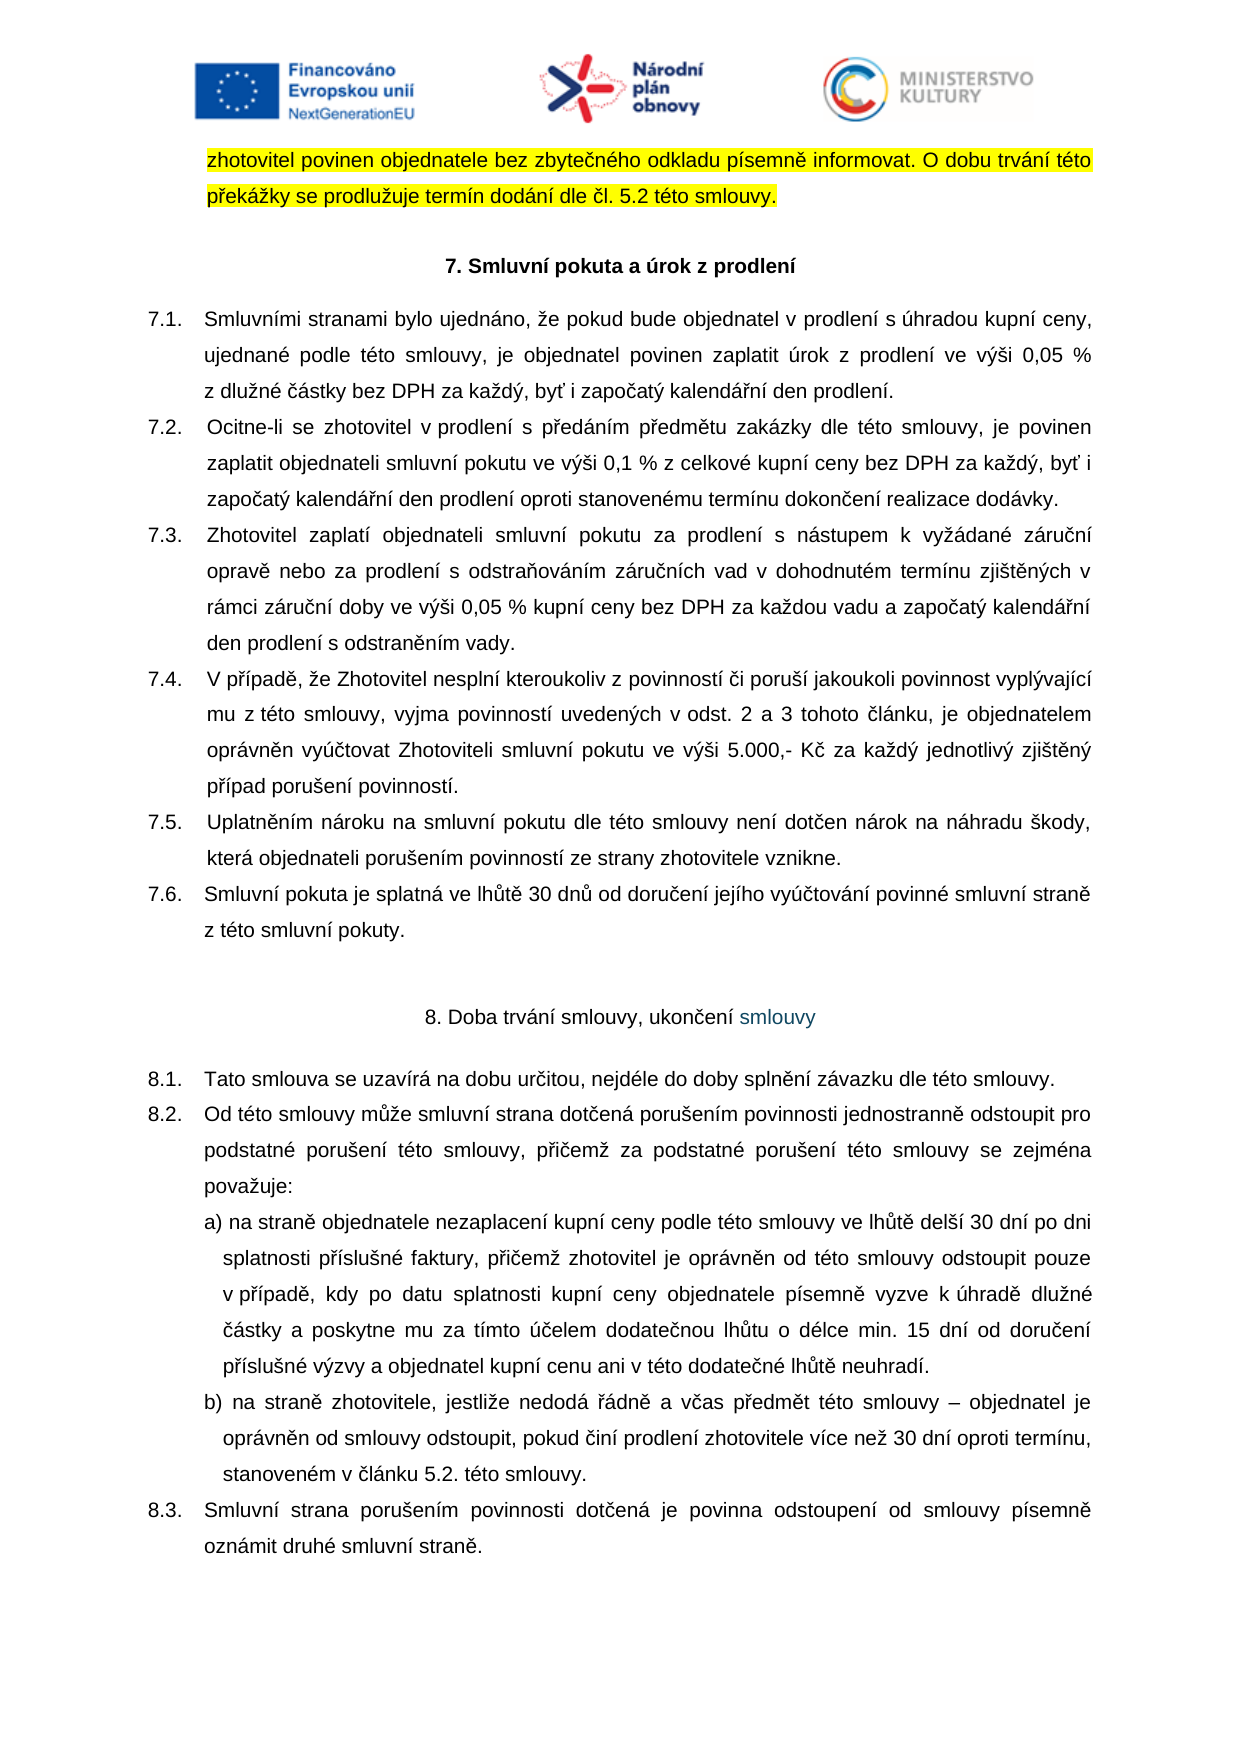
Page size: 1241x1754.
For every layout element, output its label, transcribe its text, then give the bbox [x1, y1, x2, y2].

list Uplatněním nároku na smluvní pokutu dle této smlouvy není dotčen nárok na náhradu škody, která objednateli porušením povinností ze strany zhotovitele vznikne. [148, 810, 1093, 870]
list Smluvní strana porušením povinnosti dotčená je povinna odstoupení od smlouvy písemně oznámit druhé smluvní straně. [148, 1498, 1093, 1557]
list Od této smlouvy může smluvní strana dotčená porušením povinnosti jednostranně odstoupit pro podstatné porušení této smlouvy, přičemž za podstatné porušení této smlouvy se zejména považuje: [148, 1102, 1093, 1198]
list na straně zhotovitele, jestliže nedodá řádně a včas předmět této smlouvy – objednatel je oprávněn od smlouvy odstoupit, pokud činí prodlení zhotovitele více než 30 dní oproti termínu, stanoveném v článku 5.2. této smlouvy. [204, 1390, 1093, 1486]
text 7. Smluvní pokuta a úrok z prodlení [148, 249, 1093, 278]
list na straně objednatele nezaplacení kupní ceny podle této smlouvy ve lhůtě delší 30 dní po dni splatnosti příslušné faktury, přičemž zhotovitel je oprávněn od této smlouvy odstoupit pouze v případě, kdy po datu splatnosti kupní ceny objednatele písemně vyzve k úhradě dlužné částky a poskytne mu za tímto účelem dodatečnou lhůtu o délce min. 15 dní od doručení příslušné výzvy a objednatel kupní cenu ani v této dodatečné lhůtě neuhradí. [204, 1210, 1093, 1378]
list V případě, že Zhotovitel nesplní kteroukoliv z povinností či poruší jakoukoli povinnost vyplývající mu z této smlouvy, vyjma povinností uvedených v odst. 2 a 3 tohoto článku, je objednatelem oprávněn vyúčtovat Zhotoviteli smluvní pokutu ve výši 5.000,- Kč za každý jednotlivý zjištěný případ porušení povinností. [148, 666, 1093, 798]
list Smluvní pokuta je splatná ve lhůtě 30 dnů od doručení jejího vyúčtování povinné smluvní straně z této smluvní pokuty. [148, 882, 1093, 942]
list Zhotovitel zaplatí objednateli smluvní pokutu za prodlení s nástupem k vyžádané záruční opravě nebo za prodlení s odstraňováním záručních vad v dohodnutém termínu zjištěných v rámci záruční doby ve výši 0,05 % kupní ceny bez DPH za každou vadu a započatý kalendářní den prodlení s odstraněním vady. [148, 523, 1093, 654]
list Ocitne-li se zhotovitel v prodlení s předáním předmětu zakázky dle této smlouvy, je povinen zaplatit objednateli smluvní pokutu ve výši 0,1 % z celkové kupní ceny bez DPH za každý, byť i započatý kalendářní den prodlení oproti stanovenému termínu dokončení realizace dodávky. [148, 415, 1093, 511]
subtitle 8. Doba trvání smlouvy, ukončení smlouvy [148, 1000, 1093, 1029]
list Smluvními stranami bylo ujednáno, že pokud bude objednatel v prodlení s úhradou kupní ceny, ujednané podle této smlouvy, je objednatel povinen zaplatit úrok z prodlení ve výši 0,05 % z dlužné částky bez DPH za každý, byť i započatý kalendářní den prodlení. [148, 307, 1093, 403]
picture [147, 31, 1093, 148]
list Tato smlouva se uzavírá na dobu určitou, nejdéle do doby splnění závazku dle této smlouvy. [148, 1066, 1093, 1090]
